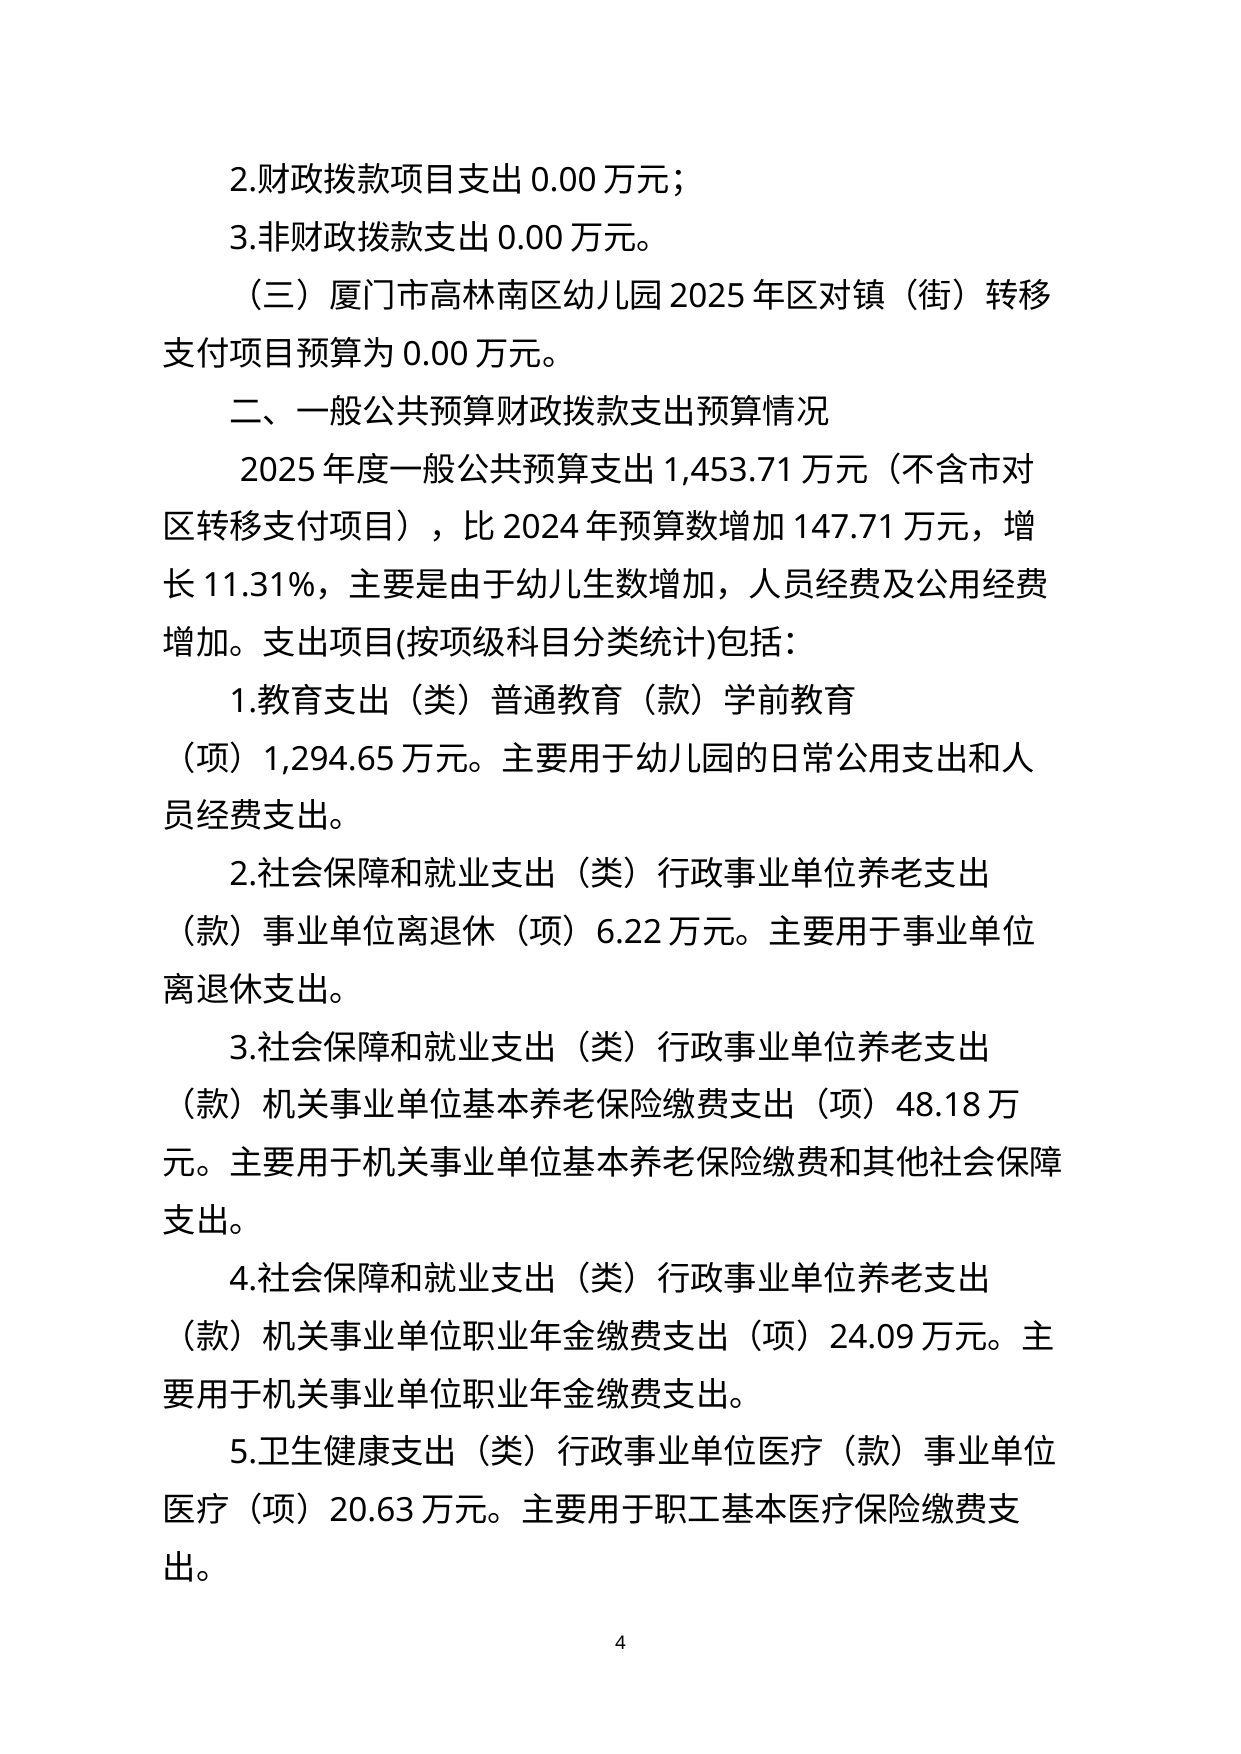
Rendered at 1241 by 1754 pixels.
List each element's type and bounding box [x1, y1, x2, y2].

table_cell [162, 146, 1066, 1591]
